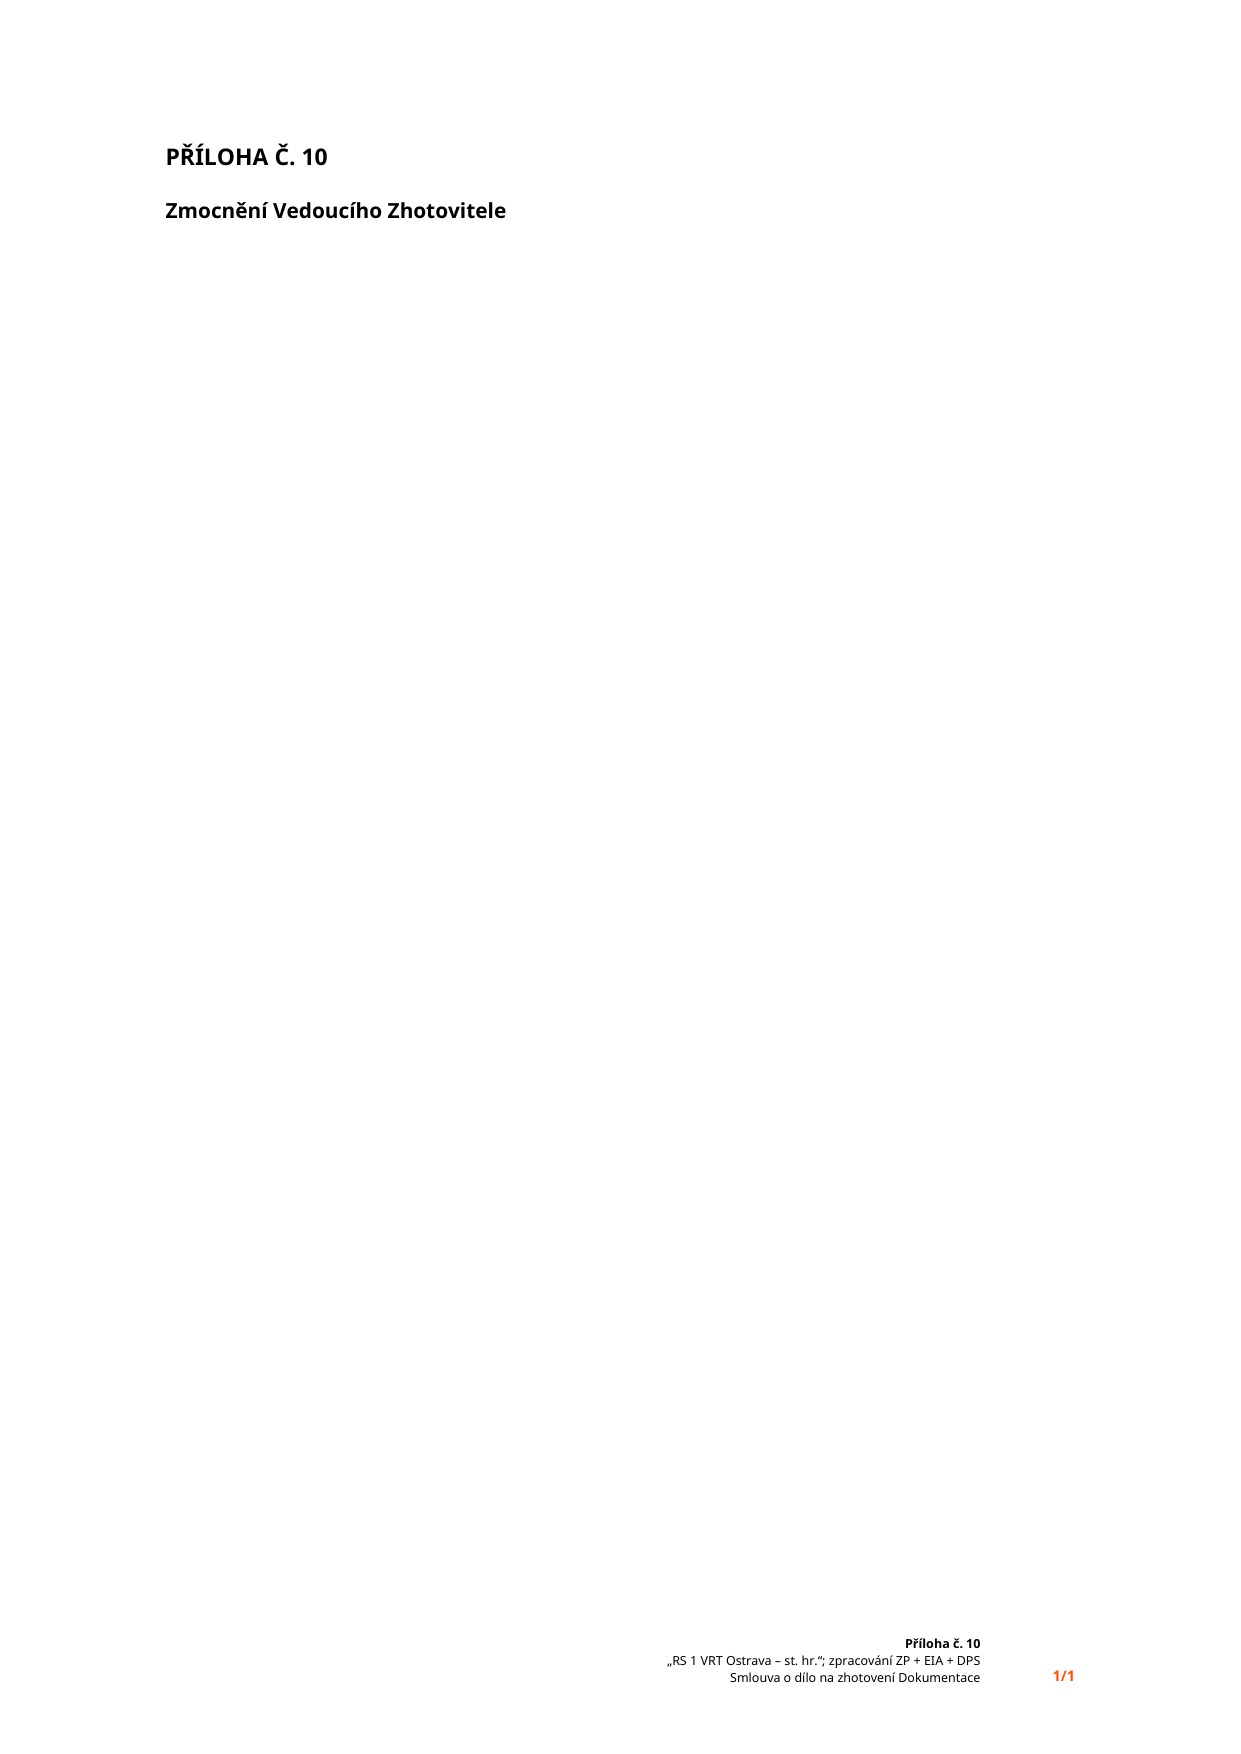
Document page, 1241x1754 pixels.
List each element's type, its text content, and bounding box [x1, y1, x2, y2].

text Příloha č. 10 [165, 141, 1075, 173]
text Zmocnění Vedoucího Zhotovitele [165, 197, 1075, 225]
